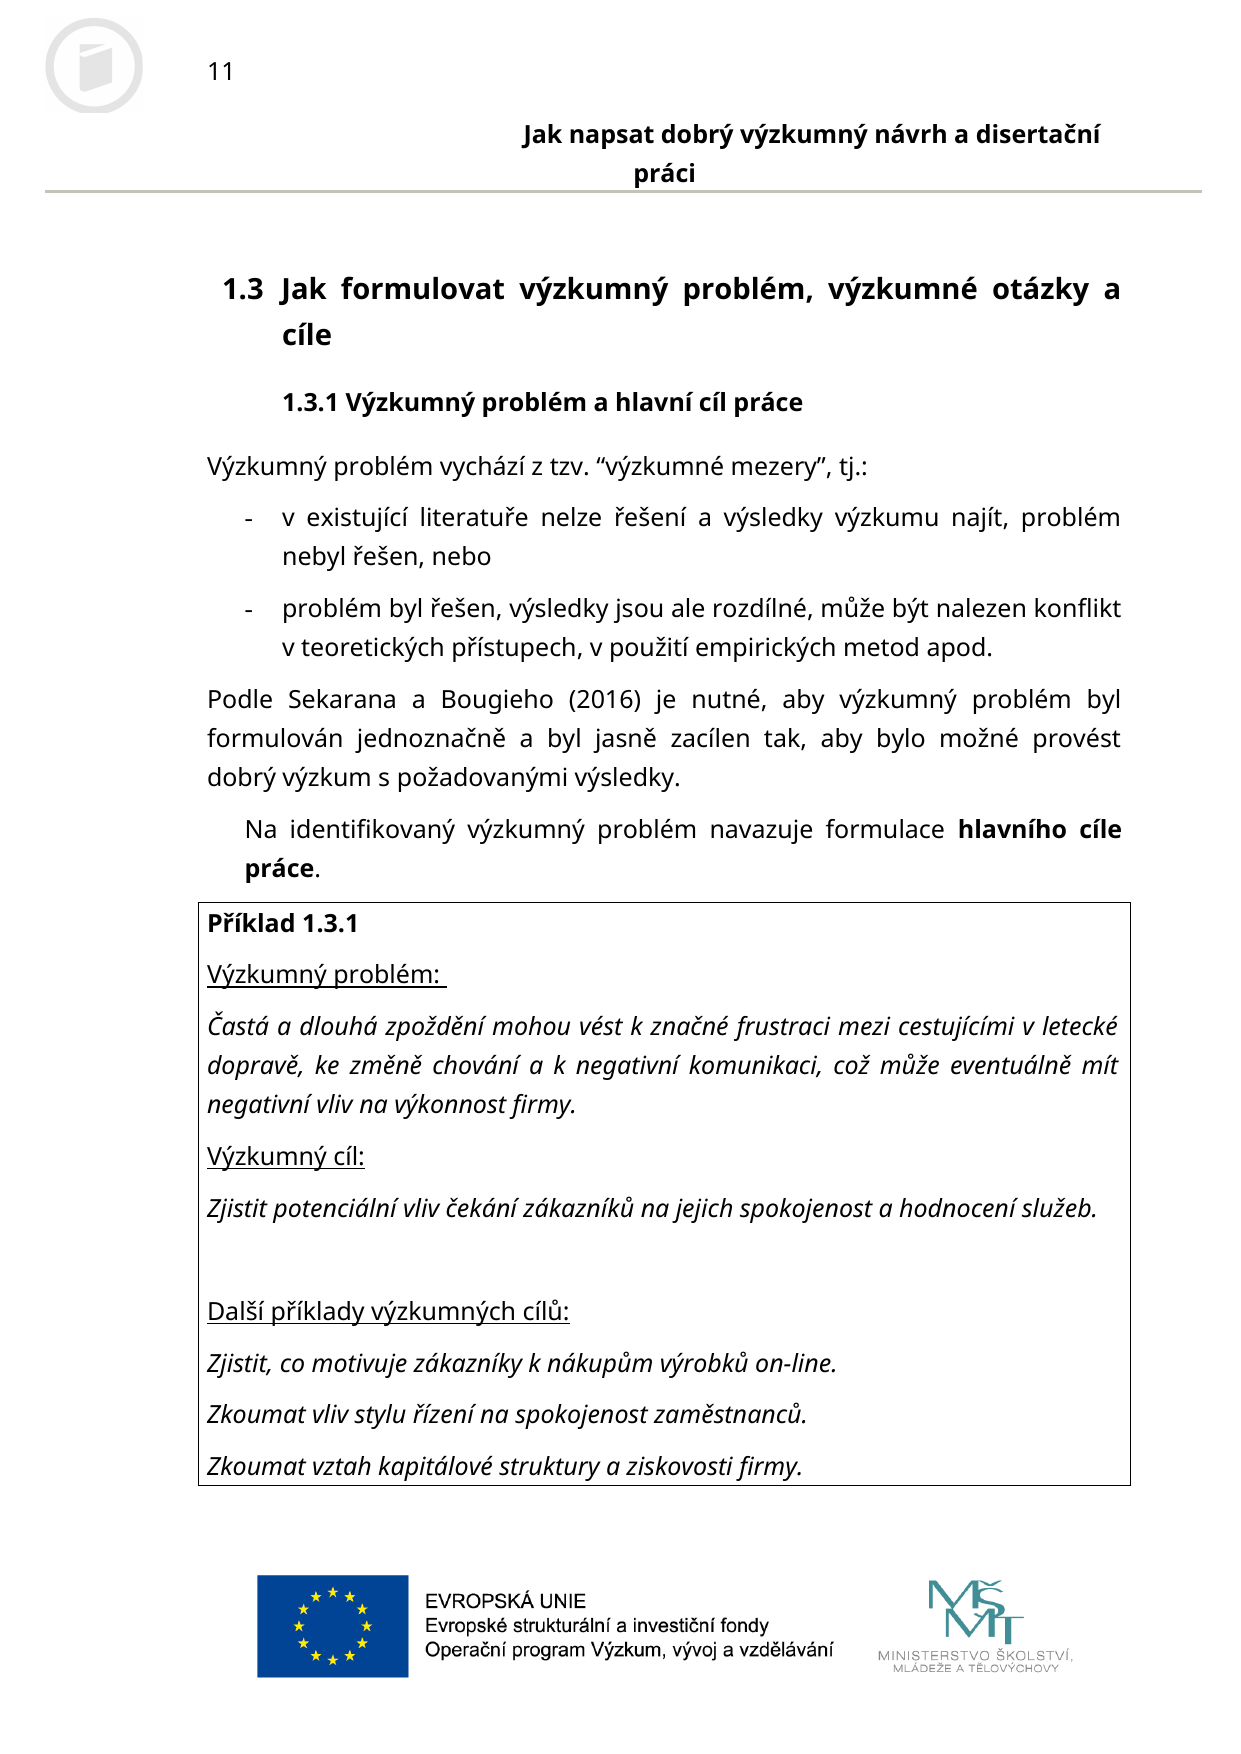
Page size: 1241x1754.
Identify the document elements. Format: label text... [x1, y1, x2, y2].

text Zjistit potenciální vliv čekání zákazníků na jejich spokojenost a hodnocení služeb. [199, 1381, 1130, 1419]
text Na identifikovaný výzkumný problém navazuje formulace hlavního cíle práce. [244, 1006, 1122, 1079]
list v existující literatuře nelze řešení a výsledky výzkumu najít, problém nebyl řešen, nebo [244, 694, 1122, 767]
text Příklad 1.3.1 [199, 1098, 1130, 1134]
text Podle Sekarana a Bougieho (2016) je nutné, aby výzkumný problém byl formulován jednoznačně a byl jasně zacílen tak, aby bylo možné provést dobrý výzkum s požadovanými výsledky. [207, 876, 1122, 988]
picture [206, 1524, 1123, 1728]
list problém byl řešen, výsledky jsou ale rozdílné, může být nalezen konflikt v teoretických přístupech, v použití empirických metod apod. [244, 785, 1122, 858]
text Výzkumný cíl: [199, 1330, 1130, 1367]
text Častá a dlouhá zpoždění mohou vést k značné frustraci mezi cestujícími v letecké dopravě, ke změně chování a k negativní komunikaci, což může eventuálně mít negativní vliv na výkonnost firmy. [199, 1200, 1130, 1315]
text Potom zpracuj “úvodní studii” vycházející z literární rešerše, diskuse se svým školitelem a jinými odborníky (můžeš použít např. metodu Delphi) a ověř si, zda má tvůj záměr požadované atributy dobrého výzkumného tématu. [207, 268, 1122, 381]
subtitle 1.3.1 Výzkumný problém a hlavní cíl práce [282, 579, 1122, 613]
text Výzkumný problém: [199, 1148, 1130, 1185]
subtitle Jak formulovat výzkumný problém, výzkumné otázky a cíle [222, 462, 1122, 548]
text Výzkumný problém vychází z tzv. “výzkumné mezery”, tj.: [207, 642, 1122, 676]
